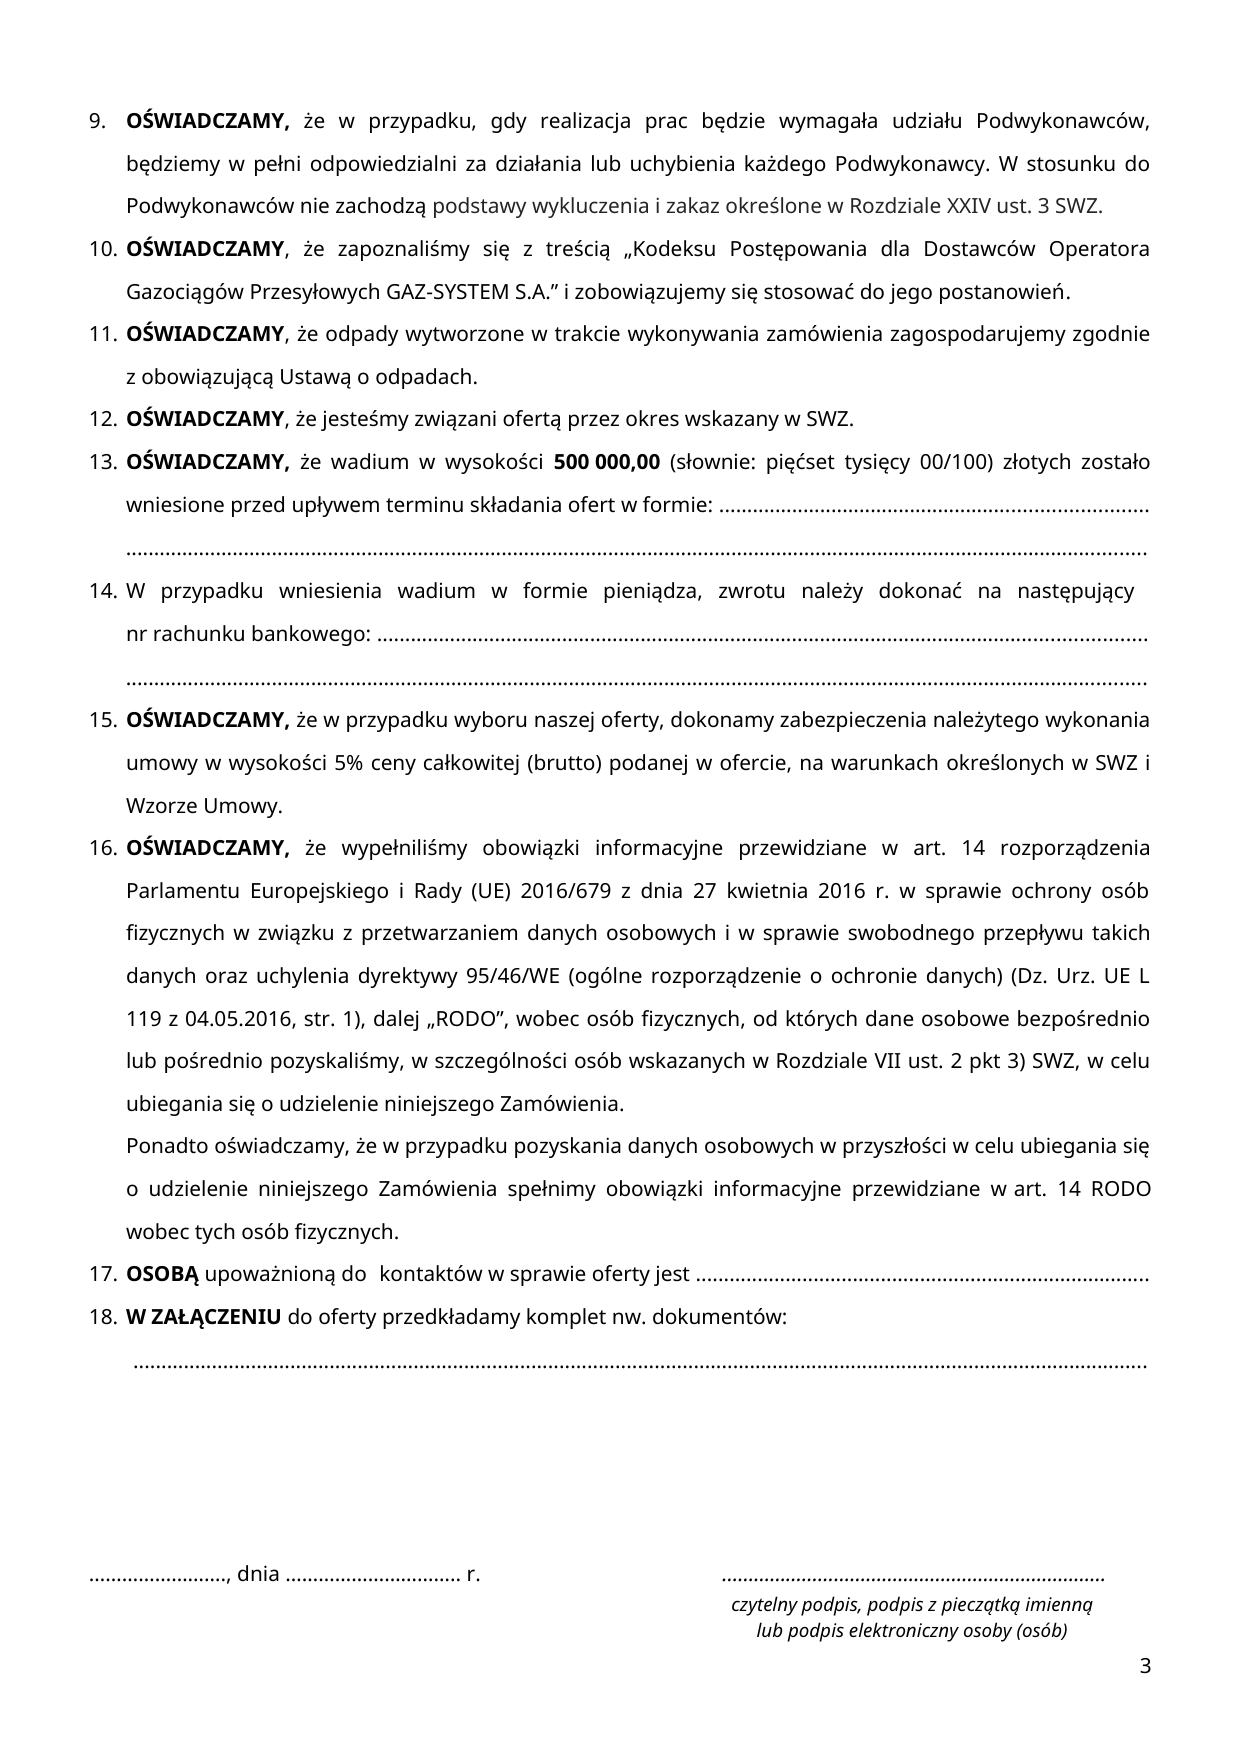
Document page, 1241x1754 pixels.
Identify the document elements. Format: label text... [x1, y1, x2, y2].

list W przypadku wniesienia wadium w formie pieniądza, zwrotu należy dokonać na następujący nr rachunku bankowego: [89, 576, 1152, 647]
text czytelny podpis, podpis z pieczątką imienną [89, 1592, 1152, 1617]
list OŚWIADCZAMY, że w przypadku wyboru naszej oferty, dokonamy zabezpieczenia należytego wykonania umowy w wysokości 5% ceny całkowitej (brutto) podanej w ofercie, na warunkach określonych w SWZ i Wzorze Umowy. [89, 706, 1152, 819]
list OŚWIADCZAMY, że wadium w wysokości 500 000,00 (słownie: pięćset tysięcy 00/100) złotych zostało wniesione przed upływem terminu składania ofert w formie: [89, 447, 1152, 518]
list OŚWIADCZAMY, że odpady wytworzone w trakcie wykonywania zamówienia zagospodarujemy zgodnie z obowiązującą Ustawą o odpadach. [89, 319, 1152, 390]
list OŚWIADCZAMY, że zapoznaliśmy się z treścią „Kodeksu Postępowania dla Dostawców Operatora Gazociągów Przesyłowych GAZ-SYSTEM S.A.” i zobowiązujemy się stosować do jego postanowień. [89, 234, 1152, 305]
list OŚWIADCZAMY, że jesteśmy związani ofertą przez okres wskazany w SWZ. [89, 404, 1152, 433]
text Ponadto oświadczamy, że w przypadku pozyskania danych osobowych w przyszłości w celu ubiegania się o udzielenie niniejszego Zamówienia spełnimy obowiązki informacyjne przewidziane w art. 14 RODO wobec tych osób fizycznych. [126, 1132, 1152, 1245]
list W ZAŁĄCZENIU do oferty przedkładamy komplet nw. dokumentów: [89, 1302, 1152, 1331]
list OSOBĄ upoważnioną do kontaktów w sprawie oferty jest [89, 1259, 1152, 1288]
list OŚWIADCZAMY, że w przypadku, gdy realizacja prac będzie wymagała udziału Podwykonawców, będziemy w pełni odpowiedzialni za działania lub uchybienia każdego Podwykonawcy. W stosunku do Podwykonawców nie zachodzą podstawy wykluczenia i zakaz określone w Rozdziale XXIV ust. 3 SWZ. [89, 106, 1152, 220]
text lub podpis elektroniczny osoby (osób) [89, 1617, 1152, 1643]
text ……………………., dnia ………………………….. r. ……………………………………………………………… [89, 1559, 1152, 1587]
list OŚWIADCZAMY, że wypełniliśmy obowiązki informacyjne przewidziane w art. 14 rozporządzenia Parlamentu Europejskiego i Rady (UE) 2016/679 z dnia 27 kwietnia 2016 r. w sprawie ochrony osób fizycznych w związku z przetwarzaniem danych osobowych i w sprawie swobodnego przepływu takich danych oraz uchylenia dyrektywy 95/46/WE (ogólne rozporządzenie o ochronie danych) (Dz. Urz. UE L 119 z 04.05.2016, str. 1), dalej „RODO”, wobec osób fizycznych, od których dane osobowe bezpośrednio lub pośrednio pozyskaliśmy, w szczególności osób wskazanych w Rozdziale VII ust. 2 pkt 3) SWZ, w celu ubiegania się o udzielenie niniejszego Zamówienia. [89, 833, 1152, 1117]
